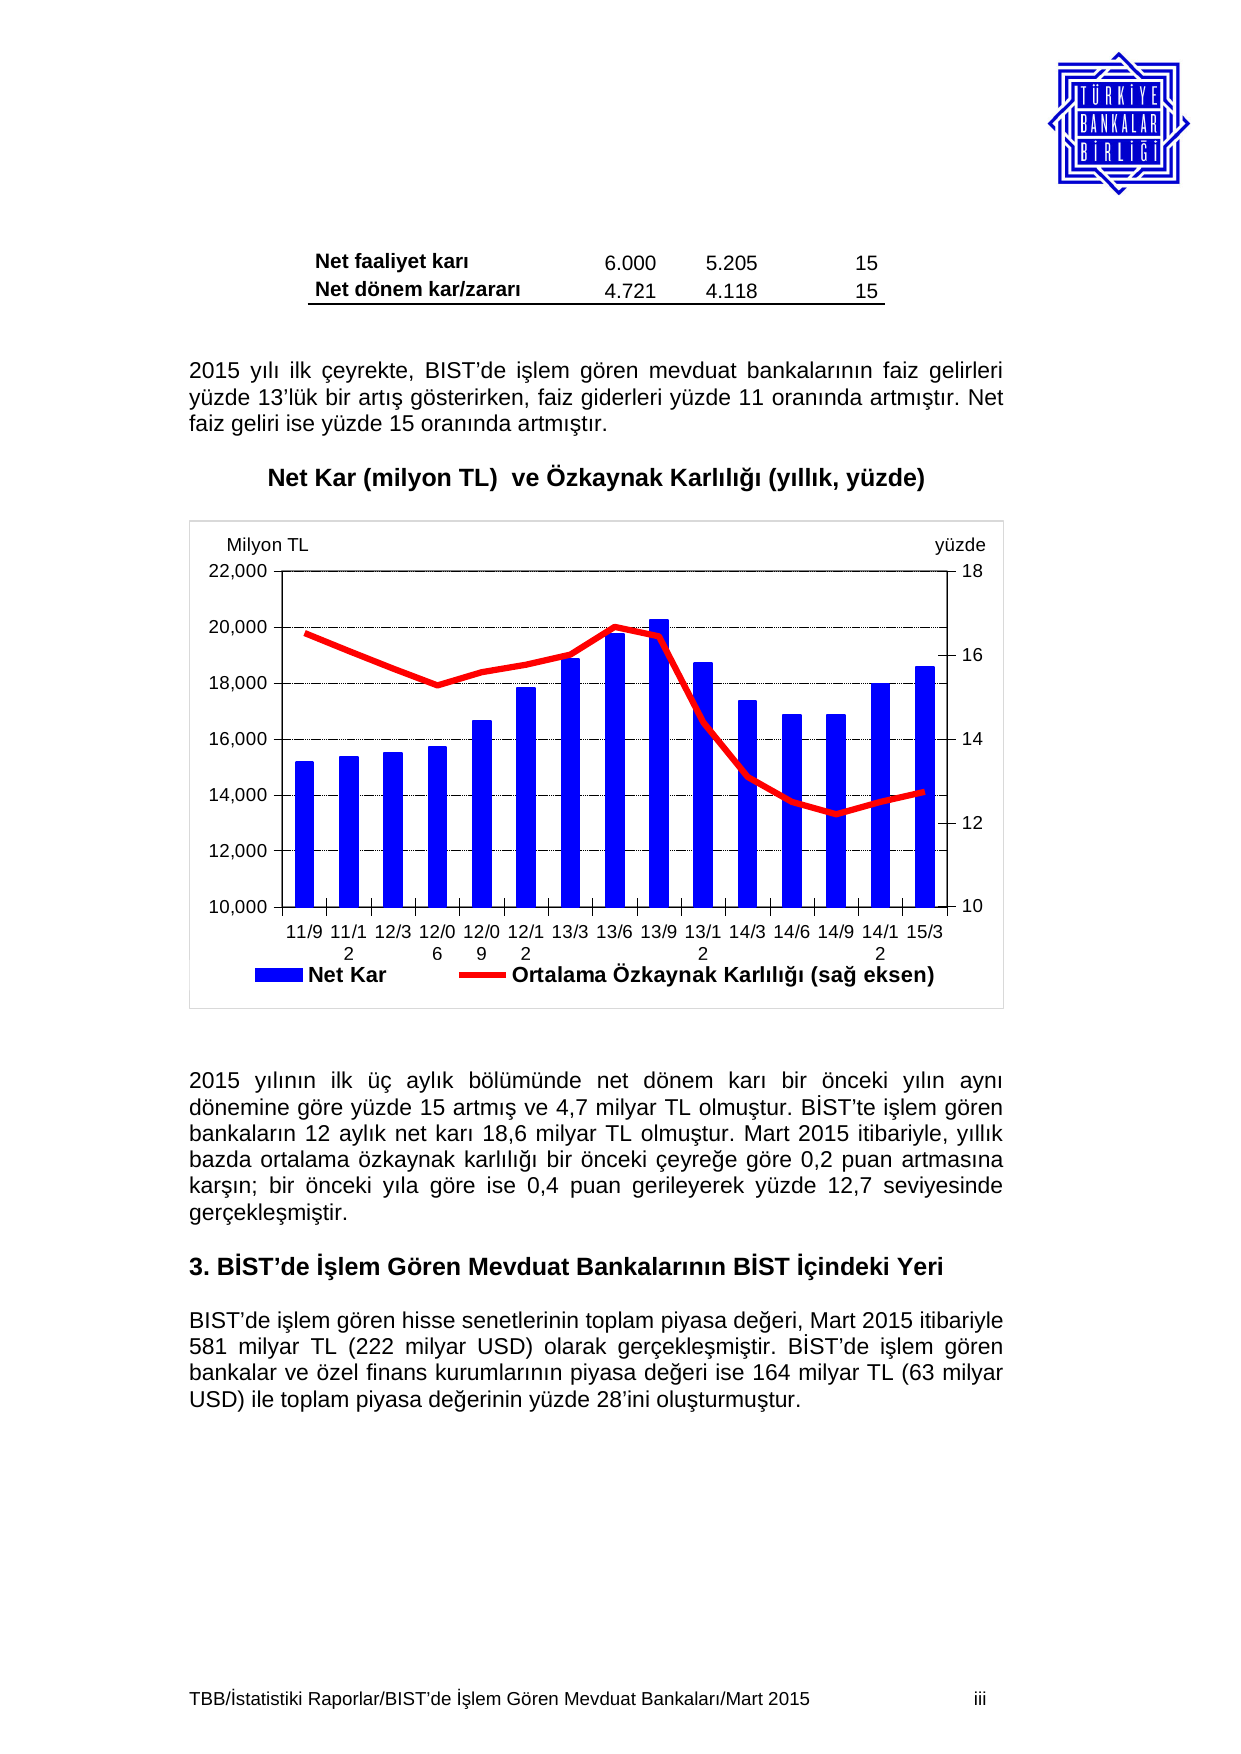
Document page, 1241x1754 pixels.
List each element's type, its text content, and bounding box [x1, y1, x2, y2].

table_cell 5.205 [664, 248, 765, 274]
subtitle Net Kar (milyon TL) ve Özkaynak Karlılığı (yıllık, yüzde) [189, 463, 1004, 492]
subtitle 2015 yılı ilk çeyrekte, BIST’de işlem gören mevduat bankalarının faiz gelirleri yüzde 13’lük bir artış gösterirken, faiz giderleri yüzde 11 oranında artmıştır. Net faiz geliri ise yüzde 15 oranında artmıştır. [189, 357, 1004, 437]
table_cell 4.118 [664, 275, 765, 303]
table_cell Net faaliyet karı [308, 248, 585, 274]
table_cell 15 [765, 248, 885, 274]
subtitle 3. BİST’de İşlem Gören Mevduat Bankalarının BİST İçindeki Yeri [189, 1252, 1004, 1280]
table_cell 6.000 [585, 248, 663, 274]
picture [1044, 49, 1194, 202]
table_cell 4.721 [585, 275, 663, 303]
subtitle 2015 yılının ilk üç aylık bölümünde net dönem karı bir önceki yılın aynı dönemine göre yüzde 15 artmış ve 4,7 milyar TL olmuştur. BİST’te işlem gören bankaların 12 aylık net karı 18,6 milyar TL olmuştur. Mart 2015 itibariyle, yıllık bazda ortalama özkaynak karlılığı bir önceki çeyreğe göre 0,2 puan artmasına karşın; bir önceki yıla göre ise 0,4 puan gerileyerek yüzde 12,7 seviyesinde gerçekleşmiştir. [189, 1067, 1004, 1225]
table_cell Net dönem kar/zararı [308, 275, 585, 303]
table_cell 15 [765, 275, 885, 303]
subtitle BIST’de işlem gören hisse senetlerinin toplam piyasa değeri, Mart 2015 itibariyle 581 milyar TL (222 milyar USD) olarak gerçekleşmiştir. BİST’de işlem gören bankalar ve özel finans kurumlarının piyasa değeri ise 164 milyar TL (63 milyar USD) ile toplam piyasa değerinin yüzde 28’ini oluşturmuştur. [189, 1307, 1004, 1412]
